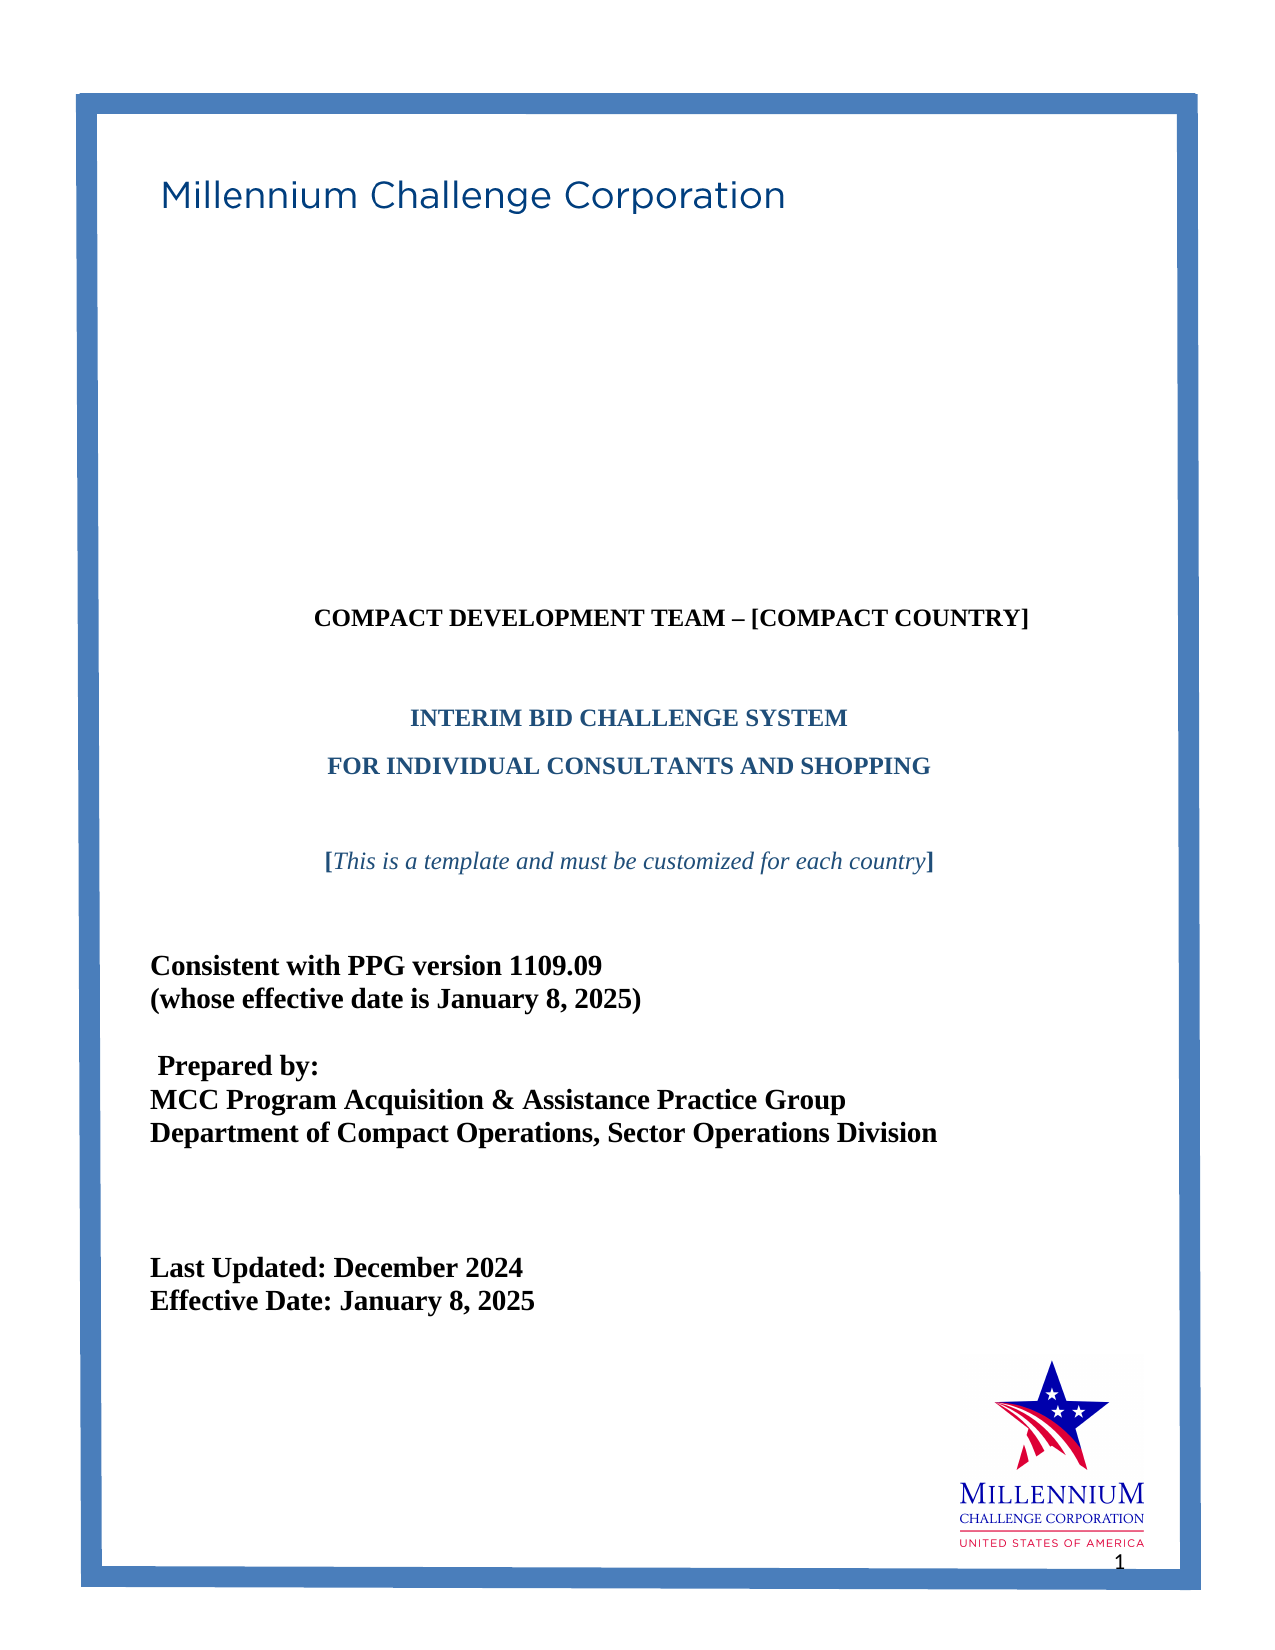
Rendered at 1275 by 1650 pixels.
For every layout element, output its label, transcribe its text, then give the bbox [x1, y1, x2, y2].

text Last Updated: December 2024 [150, 1250, 1125, 1283]
text Department of Compact Operations, Sector Operations Division [150, 1116, 1125, 1149]
text Prepared by: [150, 1048, 1125, 1082]
picture [144, 154, 809, 235]
picture [960, 1354, 1144, 1547]
text MCC Program Acquisition & Assistance Practice Group [150, 1082, 1125, 1116]
text Consistent with PPG version 1109.09 (whose effective date is January 8, 2025) [150, 948, 1125, 1015]
text Effective Date: January 8, 2025 [150, 1283, 1125, 1317]
